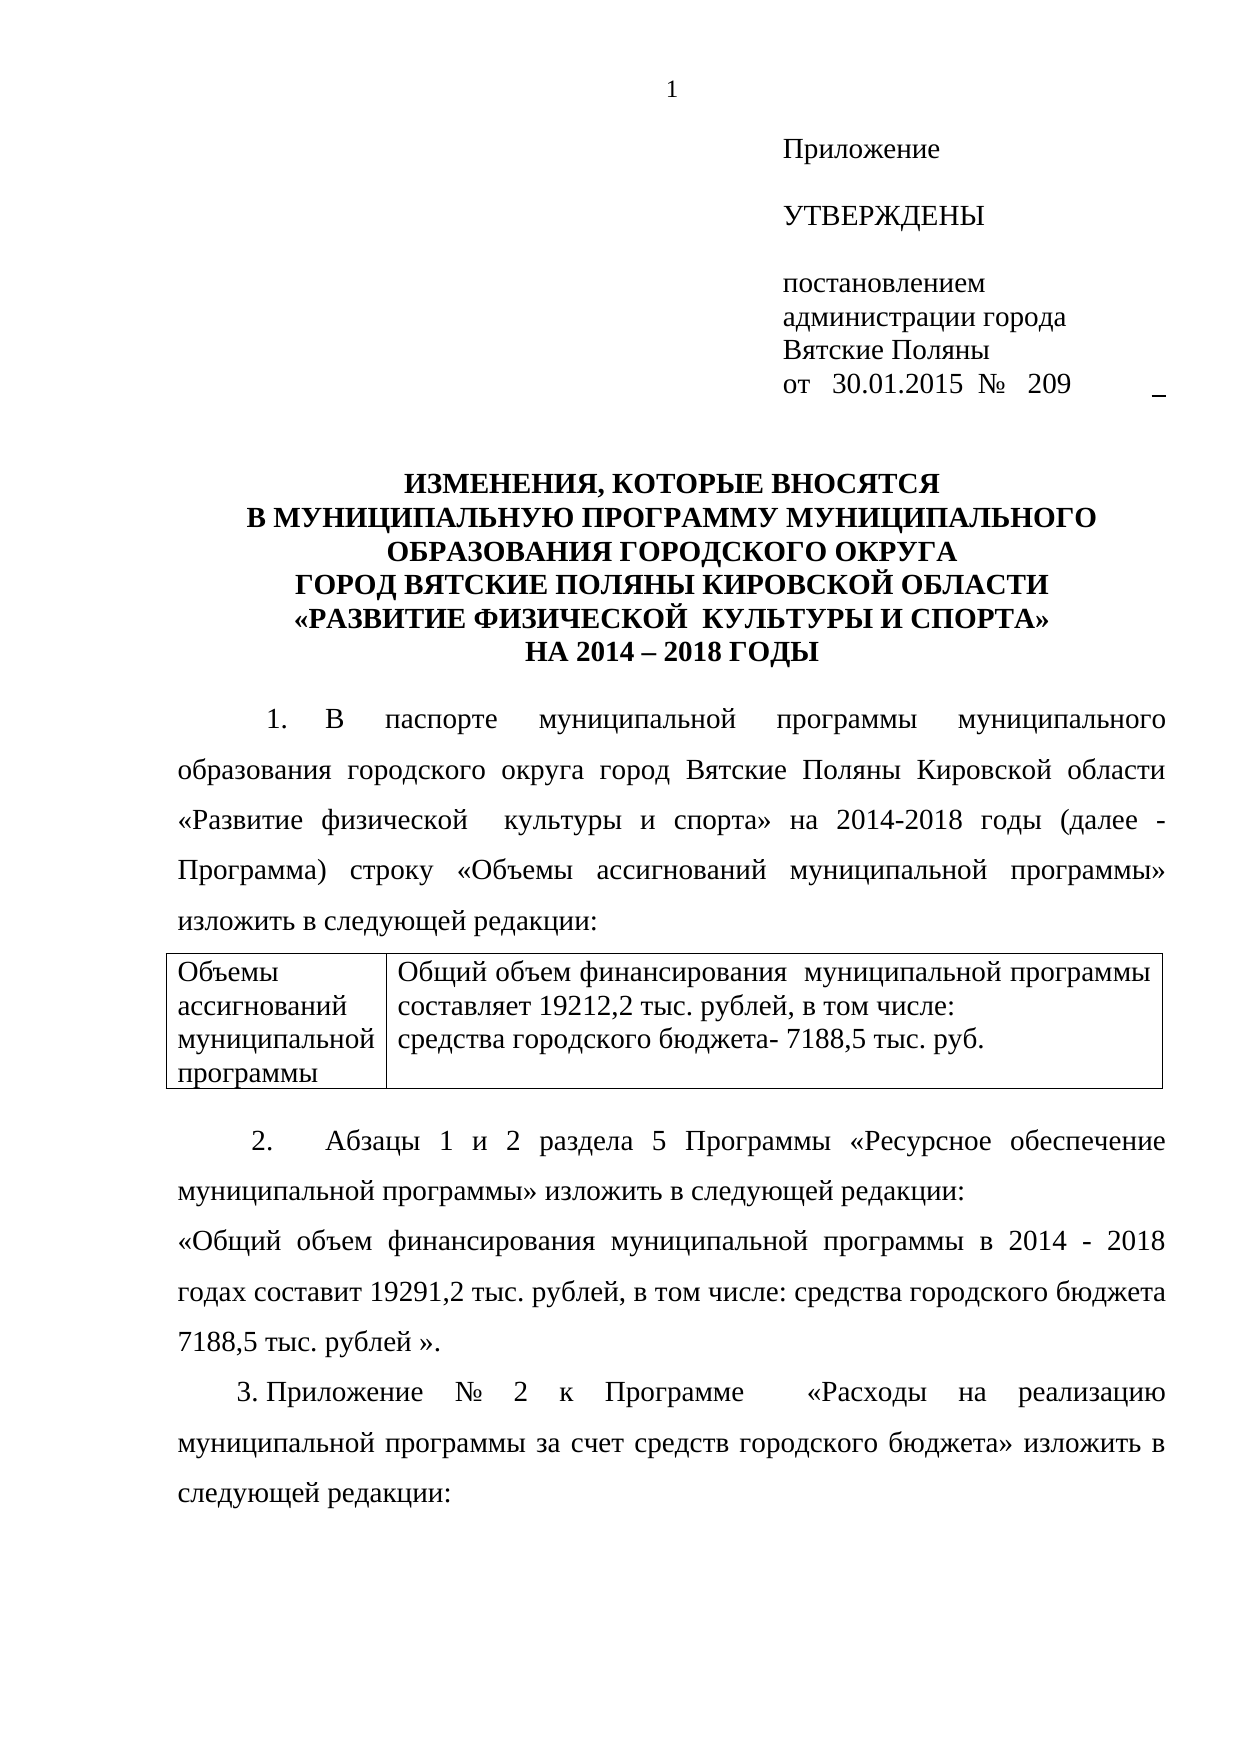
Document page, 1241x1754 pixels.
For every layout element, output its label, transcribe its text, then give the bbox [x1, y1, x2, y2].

text ГОРОД ВЯТСКИЕ ПОЛЯНЫ КИРОВСКОЙ ОБЛАСТИ [177, 567, 1167, 601]
text УТВЕРЖДЕНЫ [783, 198, 1167, 232]
text ИЗМЕНЕНИЯ, КОТОРЫЕ ВНОСЯТСЯ [177, 467, 1167, 500]
text Вятские Поляны [783, 332, 1167, 366]
text НА 2014 – 2018 ГОДЫ [177, 634, 1167, 668]
list В паспорте муниципальной программы муниципального образования городского округа город Вятские Поляны Кировской области «Развитие физической культуры и спорта» на 2014-2018 годы (далее -Программа) строку «Объемы ассигнований муниципальной программы» изложить в следующей редакции: [177, 701, 1167, 936]
list Приложение № 2 к Программе «Расходы на реализацию муниципальной программы за счет средств городского бюджета» изложить в следующей редакции: [177, 1374, 1167, 1508]
list Абзацы 1 и 2 раздела 5 Программы «Ресурсное обеспечение муниципальной программы» изложить в следующей редакции: [177, 1123, 1167, 1207]
text В МУНИЦИПАЛЬНУЮ ПРОГРАММУ МУНИЦИПАЛЬНОГО ОБРАЗОВАНИЯ ГОРОДСКОГО ОКРУГА [177, 500, 1167, 567]
text Приложение [783, 131, 1167, 165]
table_header Объемы ассигнований муниципальной программы [167, 954, 386, 1088]
table_header Общий объем финансирования муниципальной программы составляет 19212,2 тыс. рублей, в том числе: средства городского бюджета- 7188,5 тыс. руб. [387, 954, 1162, 1088]
text «Общий объем финансирования муниципальной программы в 2014 - 2018 годах составит 19291,2 тыс. рублей, в том числе: средства городского бюджета 7188,5 тыс. рублей ». [177, 1223, 1167, 1358]
text «РАЗВИТИЕ ФИЗИЧЕСКОЙ КУЛЬТУРЫ И СПОРТА» [177, 601, 1167, 634]
text администрации города [783, 299, 1167, 332]
text от 30.01.2015 № 209 [783, 366, 1167, 399]
text постановлением [783, 265, 1167, 299]
